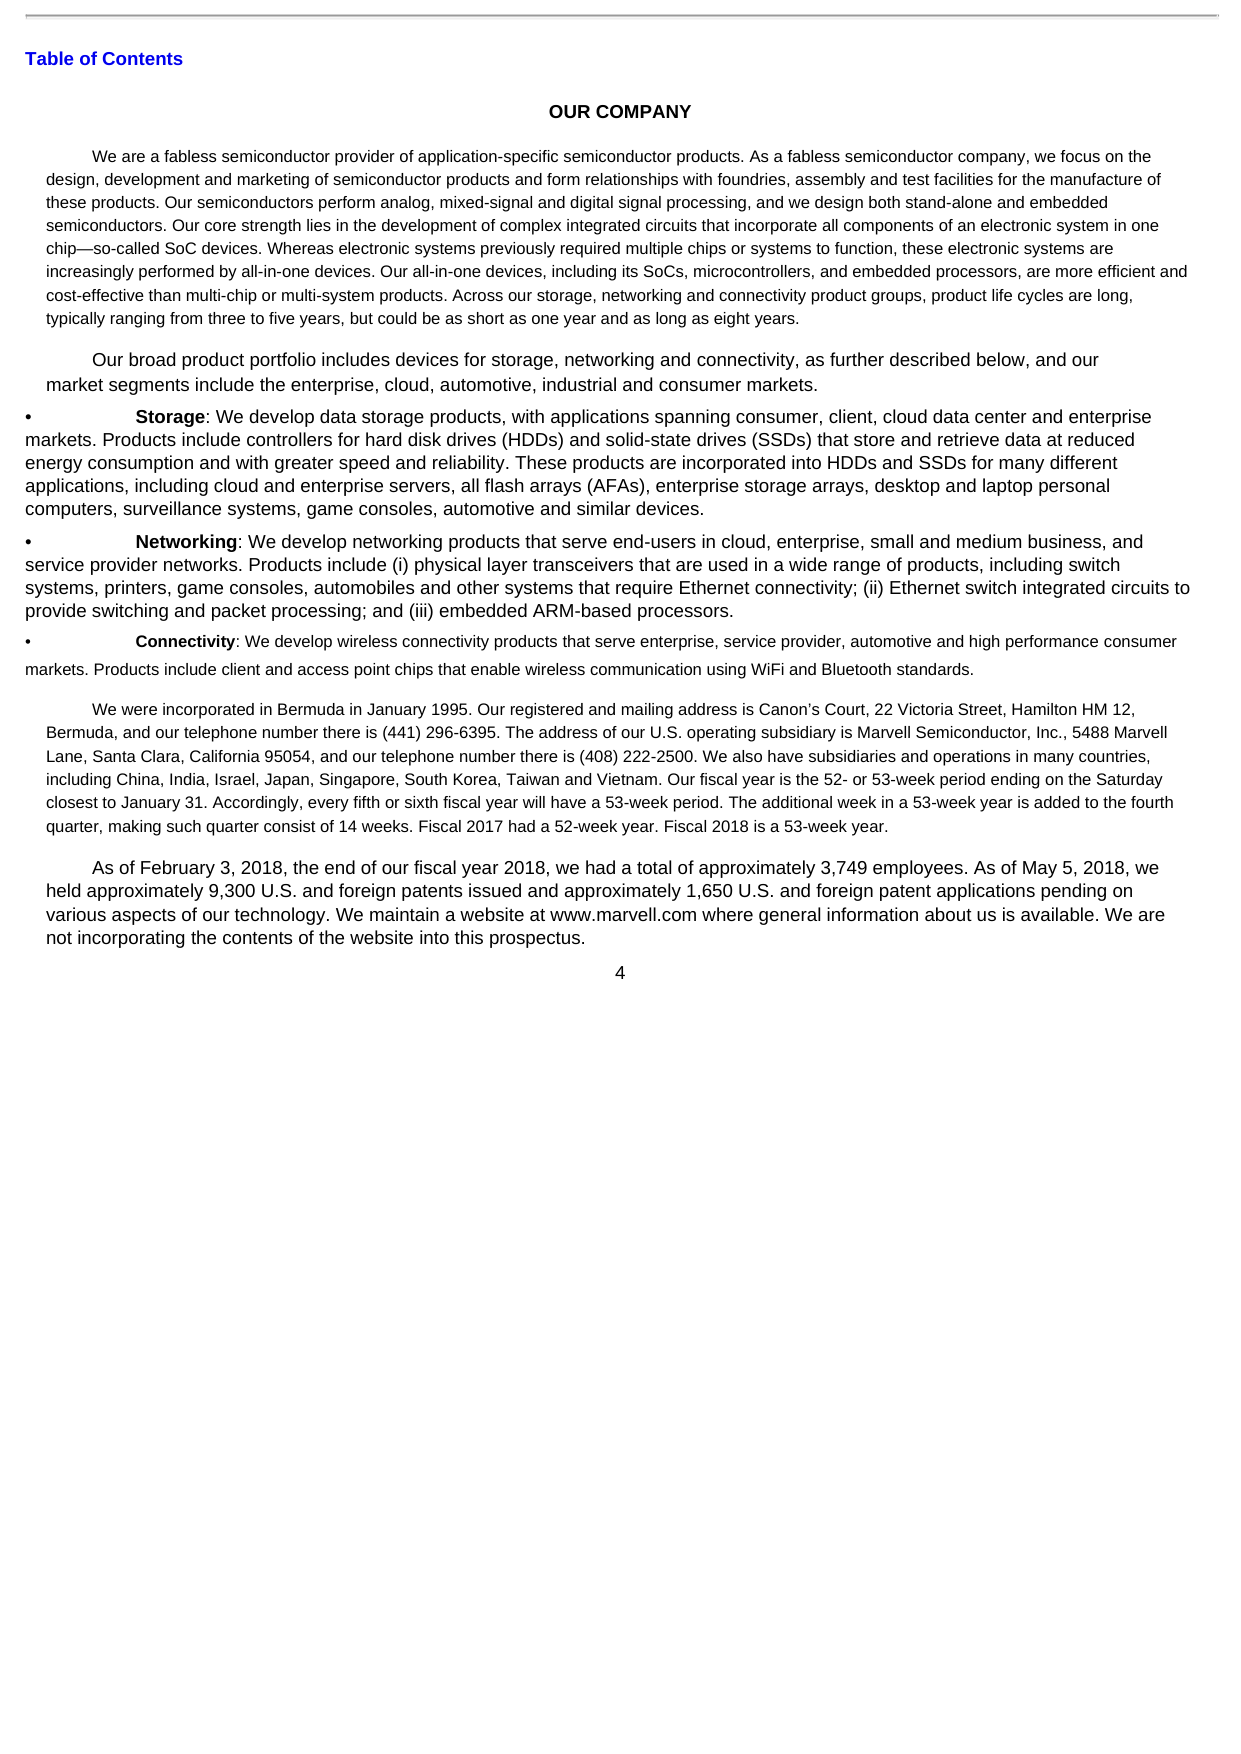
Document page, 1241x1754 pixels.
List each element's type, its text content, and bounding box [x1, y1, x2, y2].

text 4 [25, 962, 1215, 984]
list Storage: We develop data storage products, with applications spanning consumer, client, cloud data center and enterprise markets. Products include controllers for hard disk drives (HDDs) and solid-state drives (SSDs) that store and retrieve data at reduced energy consumption and with greater speed and reliability. These products are incorporated into HDDs and SSDs for many different applications, including cloud and enterprise servers, all flash arrays (AFAs), enterprise storage arrays, desktop and laptop personal computers, surveillance systems, game consoles, automotive and similar devices. [25, 406, 1194, 520]
list Networking: We develop networking products that serve end-users in cloud, enterprise, small and medium business, and service provider networks. Products include (i) physical layer transceivers that are used in a wide range of products, including switch systems, printers, game consoles, automobiles and other systems that require Ethernet connectivity; (ii) Ethernet switch integrated circuits to provide switching and packet processing; and (iii) embedded ARM-based processors. [25, 530, 1194, 622]
text As of February 3, 2018, the end of our fiscal year 2018, we had a total of approximately 3,749 employees. As of May 5, 2018, we held approximately 9,300 U.S. and foreign patents issued and approximately 1,650 U.S. and foreign patent applications pending on various aspects of our technology. We maintain a website at www.marvell.com where general information about us is available. We are not incorporating the contents of the website into this prospectus. [46, 857, 1167, 948]
text OUR COMPANY [25, 101, 1215, 123]
text Table of Contents [25, 48, 1194, 69]
text We are a fabless semiconductor provider of application-specific semiconductor products. As a fabless semiconductor company, we focus on the design, development and marketing of semiconductor products and form relationships with foundries, assembly and test facilities for the manufacture of these products. Our semiconductors perform analog, mixed-signal and digital signal processing, and we design both stand-alone and embedded semiconductors. Our core strength lies in the development of complex integrated circuits that incorporate all components of an electronic system in one chip—so-called SoC devices. Whereas electronic systems previously required multiple chips or systems to function, these electronic systems are increasingly performed by all-in-one devices. Our all-in-one devices, including its SoCs, microcontrollers, and embedded processors, are more efficient and cost-effective than multi-chip or multi-system products. Across our storage, networking and connectivity product groups, product life cycles are long, typically ranging from three to five years, but could be as short as one year and as long as eight years. [46, 147, 1190, 328]
text Our broad product portfolio includes devices for storage, networking and connectivity, as further described below, and our market segments include the enterprise, cloud, automotive, industrial and consumer markets. [46, 349, 1142, 395]
picture [23, 14, 1220, 21]
list Connectivity: We develop wireless connectivity products that serve enterprise, service provider, automotive and high performance consumer markets. Products include client and access point chips that enable wireless communication using WiFi and Bluetooth standards. [25, 632, 1194, 679]
text We were incorporated in Bermuda in January 1995. Our registered and mailing address is Canon’s Court, 22 Victoria Street, Hamilton HM 12, Bermuda, and our telephone number there is (441) 296-6395. The address of our U.S. operating subsidiary is Marvell Semiconductor, Inc., 5488 Marvell Lane, Santa Clara, California 95054, and our telephone number there is (408) 222-2500. We also have subsidiaries and operations in many countries, including China, India, Israel, Japan, Singapore, South Korea, Taiwan and Vietnam. Our fiscal year is the 52- or 53-week period ending on the Saturday closest to January 31. Accordingly, every fifth or sixth fiscal year will have a 53-week period. The additional week in a 53-week year is added to the fourth quarter, making such quarter consist of 14 weeks. Fiscal 2017 had a 52-week year. Fiscal 2018 is a 53-week year. [46, 700, 1194, 836]
